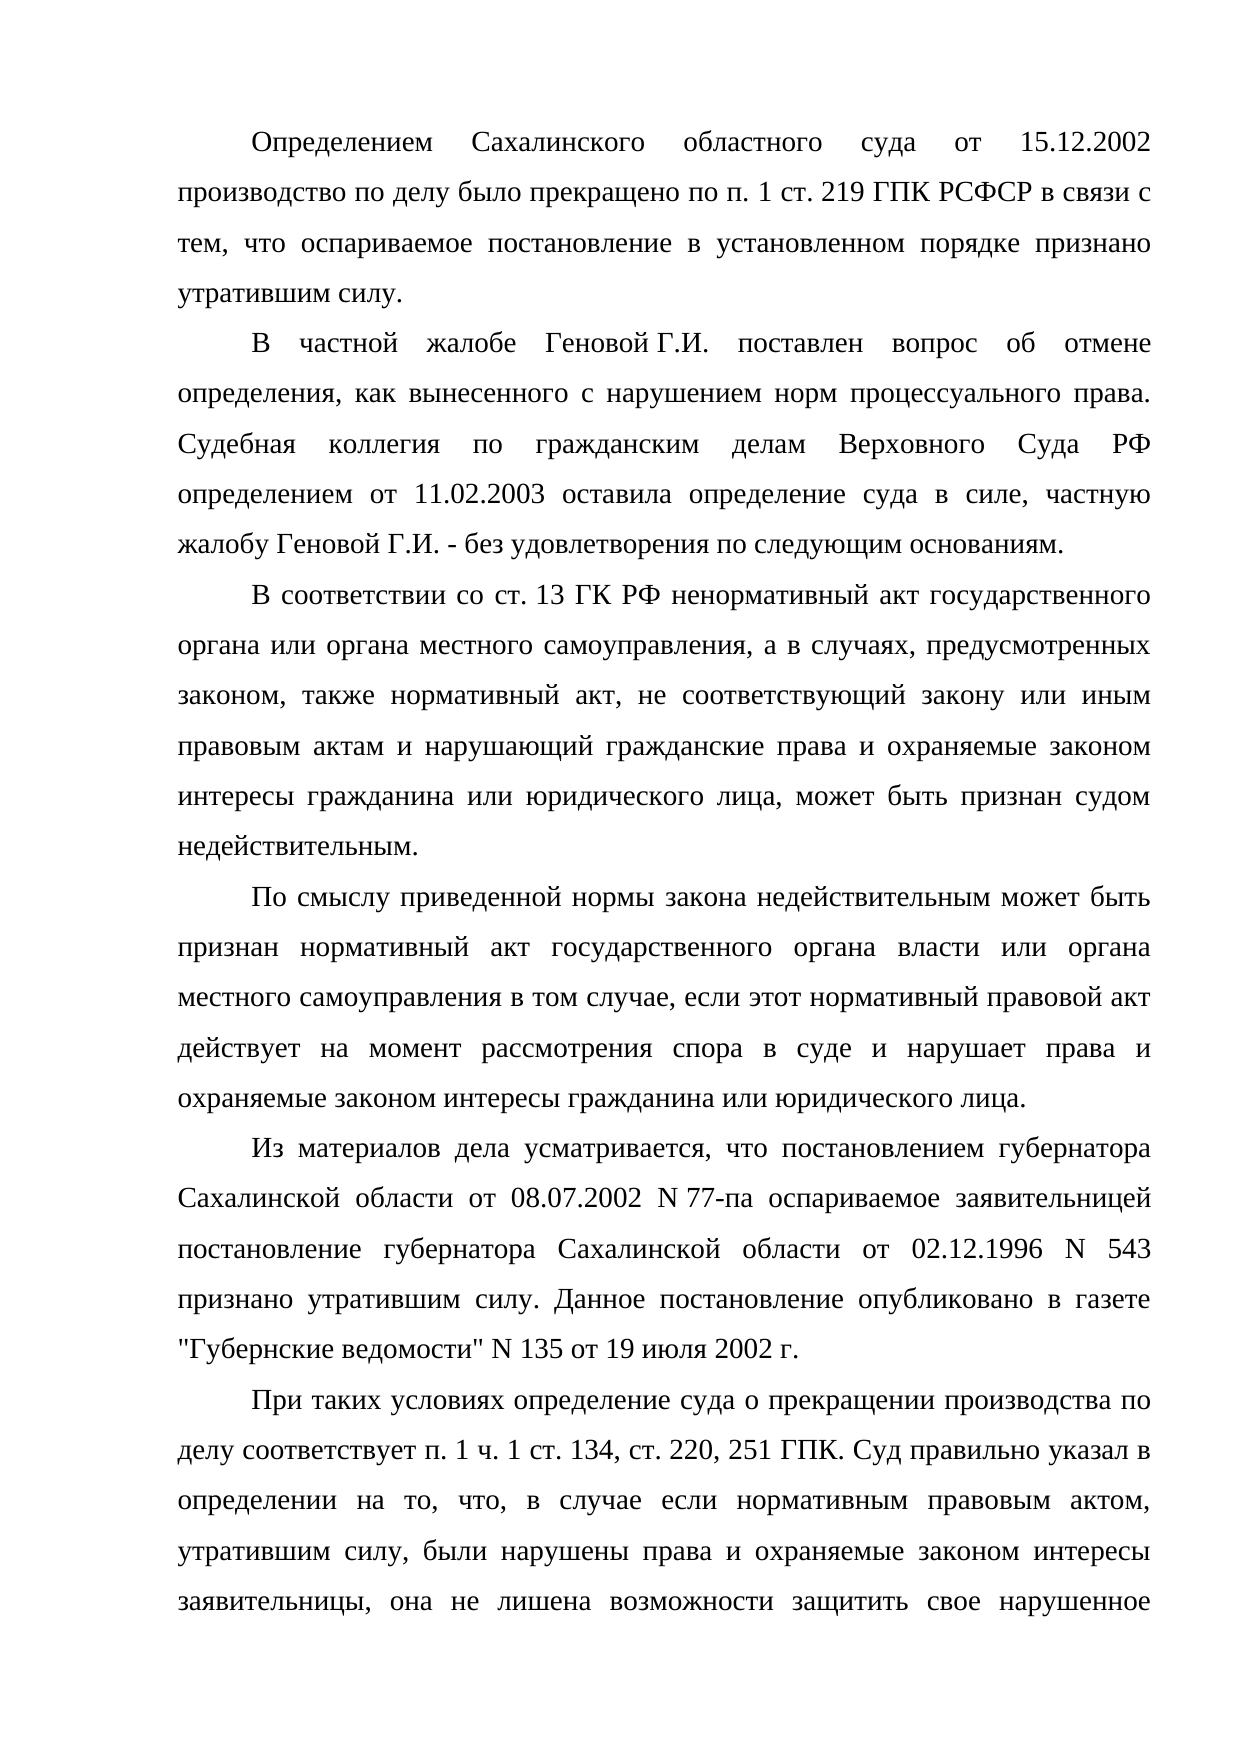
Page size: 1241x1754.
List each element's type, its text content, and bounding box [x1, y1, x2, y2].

text Определением Сахалинского областного суда от 15.12.2002 производство по делу было прекращено по п. 1 ст. 219 ГПК РСФСР в связи с тем, что оспариваемое постановление в установленном порядке признано утратившим силу. [177, 124, 1152, 308]
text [177, 1382, 1152, 1617]
text В соответствии со ст. 13 ГК РФ ненормативный акт государственного органа или органа местного самоуправления, а в случаях, предусмотренных законом, также нормативный акт, не соответствующий закону или иным правовым актам и нарушающий гражданские права и охраняемые законом интересы гражданина или юридического лица, может быть признан судом недействительным. [177, 577, 1152, 862]
text Из материалов дела усматривается, что постановлением губернатора Сахалинской области от 08.07.2002 N 77-па оспариваемое заявительницей постановление губернатора Сахалинской области от 02.12.1996 N 543 признано утратившим силу. Данное постановление опубликовано в газете "Губернские ведомости" N 135 от 19 июля 2002 г. [177, 1130, 1152, 1365]
text В частной жалобе Геновой Г.И. поставлен вопрос об отмене определения, как вынесенного с нарушением норм процессуального права. Судебная коллегия по гражданским делам Верховного Суда РФ определением от 11.02.2003 оставила определение суда в силе, частную жалобу Геновой Г.И. - без удовлетворения по следующим основаниям. [177, 325, 1152, 560]
text По смыслу приведенной нормы закона недействительным может быть признан нормативный акт государственного органа власти или органа местного самоуправления в том случае, если этот нормативный правовой акт действует на момент рассмотрения спора в суде и нарушает права и охраняемые законом интересы гражданина или юридического лица. [177, 879, 1152, 1113]
